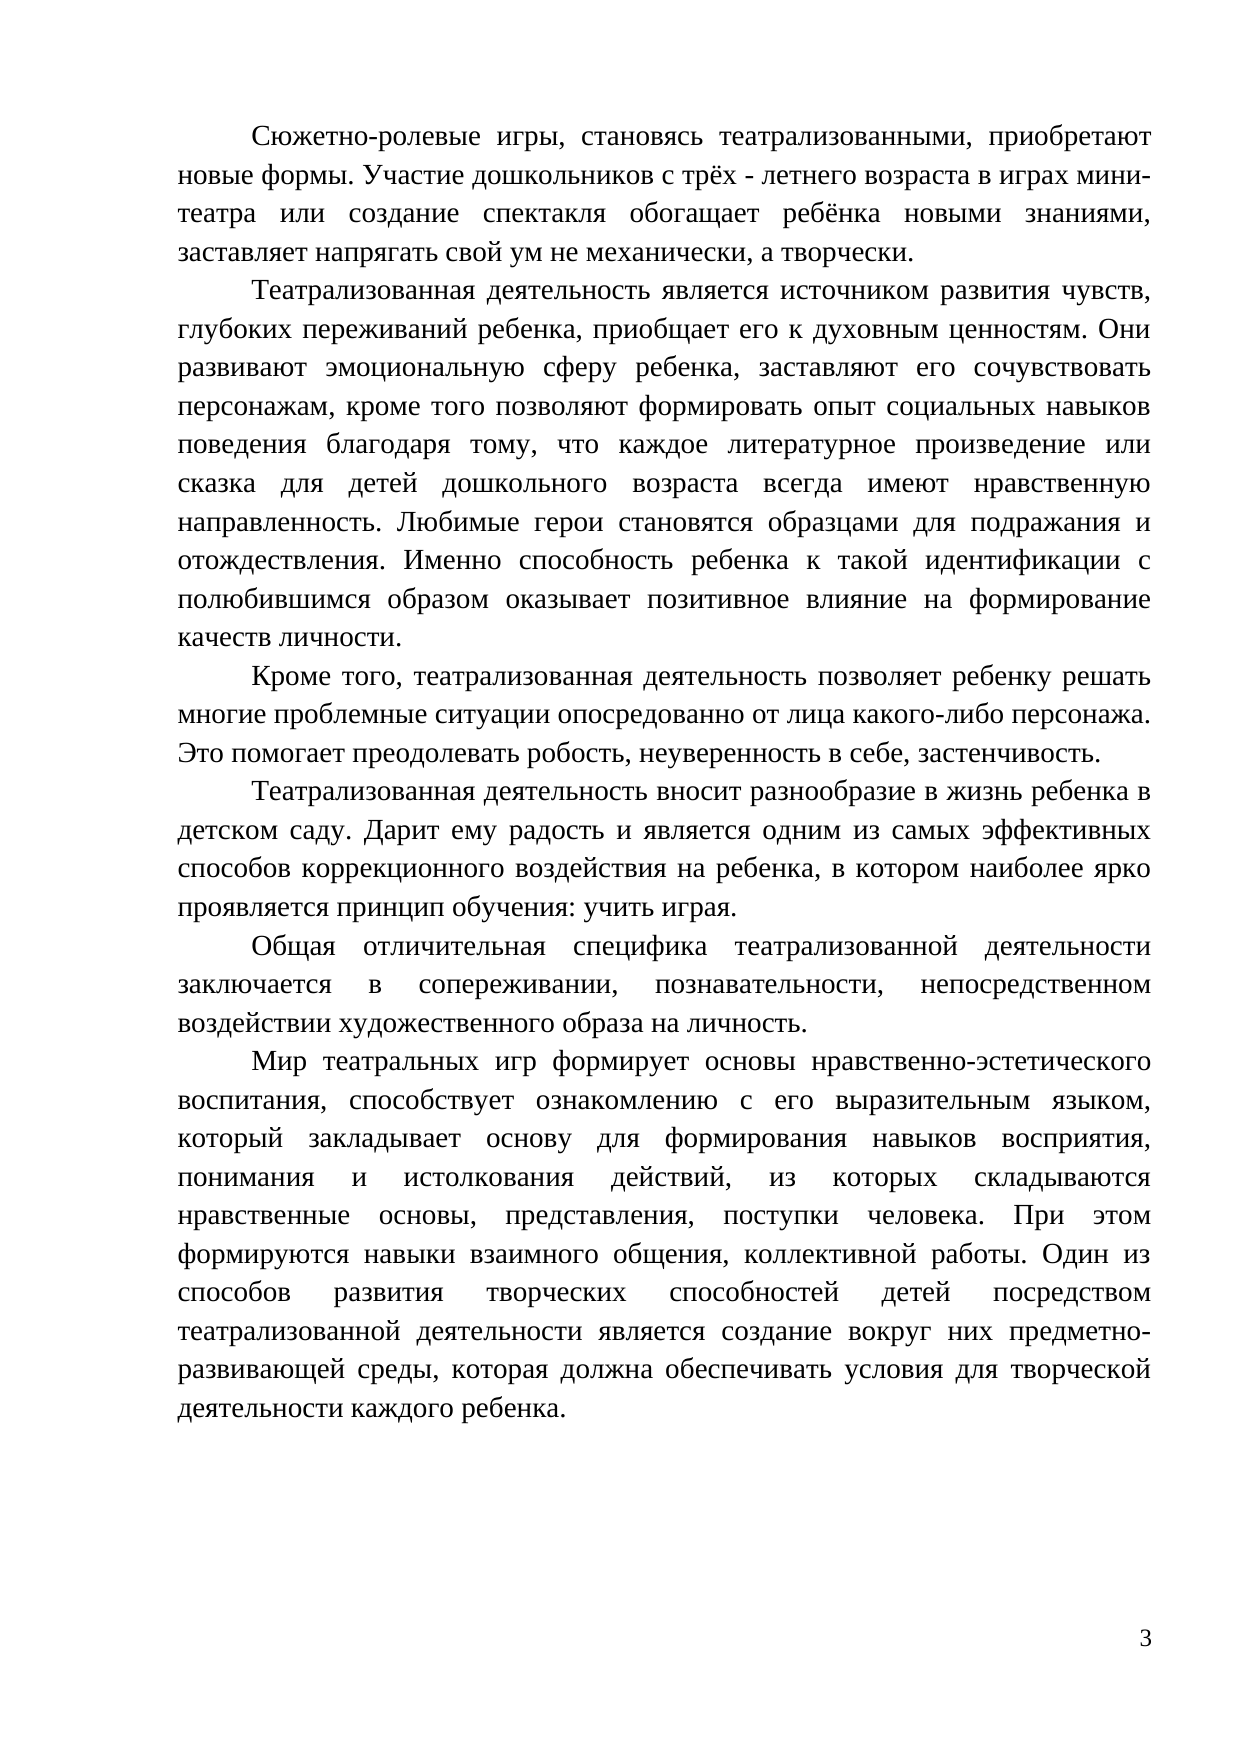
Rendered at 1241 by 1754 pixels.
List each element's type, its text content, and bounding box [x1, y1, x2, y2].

text Сюжетно-ролевые игры, становясь театрализованными, приобретают новые формы. Участие дошкольников с трёх - летнего возраста в играх мини-театра или создание спектакля обогащает ребёнка новыми знаниями, заставляет напрягать свой ум не механически, а творчески. [177, 118, 1152, 267]
text Театрализованная деятельность является источником развития чувств, глубоких переживаний ребенка, приобщает его к духовным ценностям. Они развивают эмоциональную сферу ребенка, заставляют его сочувствовать персонажам, кроме того позволяют формировать опыт социальных навыков поведения благодаря тому, что каждое литературное произведение или сказка для детей дошкольного возраста всегда имеют нравственную направленность. Любимые герои становятся образцами для подражания и отождествления. Именно способность ребенка к такой идентификации с полюбившимся образом оказывает позитивное влияние на формирование качеств личности. [177, 272, 1152, 653]
text Кроме того, театрализованная деятельность позволяет ребенку решать многие проблемные ситуации опосредованно от лица какого-либо персонажа. Это помогает преодолевать робость, неуверенность в себе, застенчивость. [177, 658, 1152, 768]
text Мир театральных игр формирует основы нравственно-эстетического воспитания, способствует ознакомлению с его выразительным языком, который закладывает основу для формирования навыков восприятия, понимания и истолкования действий, из которых складываются нравственные основы, представления, поступки человека. При этом формируются навыки взаимного общения, коллективной работы. Один из способов развития творческих способностей детей посредством театрализованной деятельности является создание вокруг них предметно-развивающей среды, которая должна обеспечивать условия для творческой деятельности каждого ребенка. [177, 1043, 1152, 1424]
text Общая отличительная специфика театрализованной деятельности заключается в сопереживании, познавательности, непосредственном воздействии художественного образа на личность. [177, 928, 1152, 1038]
text Театрализованная деятельность вносит разнообразие в жизнь ребенка в детском саду. Дарит ему радость и является одним из самых эффективных способов коррекционного воздействия на ребенка, в котором наиболее ярко проявляется принцип обучения: учить играя. [177, 773, 1152, 923]
